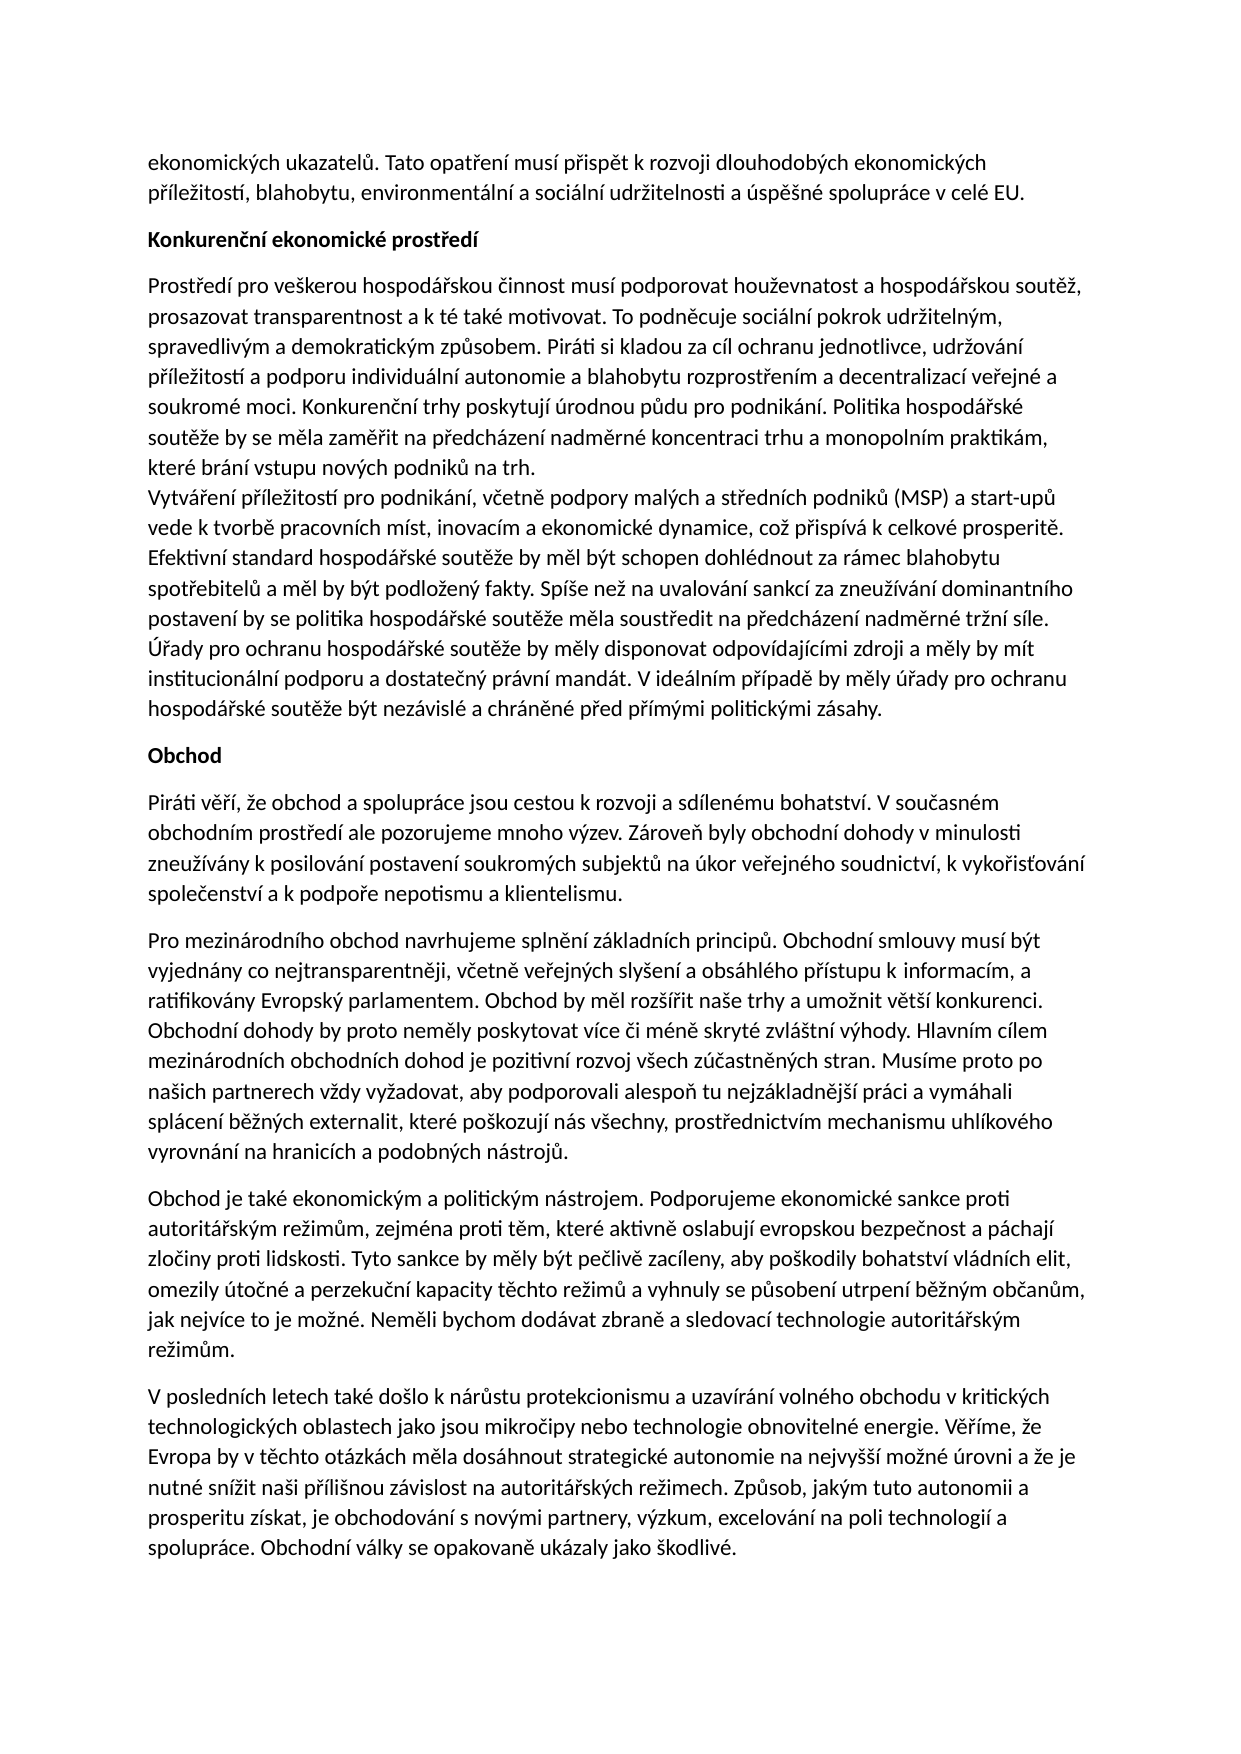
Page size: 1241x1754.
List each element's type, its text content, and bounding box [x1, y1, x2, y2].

text Obchod [148, 741, 1093, 769]
text V posledních letech také došlo k nárůstu protekcionismu a uzavírání volného obchodu v kritických technologických oblastech jako jsou mikročipy nebo technologie obnovitelné energie. Věříme, že Evropa by v těchto otázkách měla dosáhnout strategické autonomie na nejvyšší možné úrovni a že je nutné snížit naši přílišnou závislost na autoritářských režimech. Způsob, jakým tuto autonomii a prosperitu získat, je obchodování s novými partnery, výzkum, excelování na poli technologií a spolupráce. Obchodní války se opakovaně ukázaly jako škodlivé. [148, 1382, 1093, 1561]
text Obchod je také ekonomickým a politickým nástrojem. Podporujeme ekonomické sankce proti autoritářským režimům, zejména proti těm, které aktivně oslabují evropskou bezpečnost a páchají zločiny proti lidskosti. Tyto sankce by měly být pečlivě zacíleny, aby poškodily bohatství vládních elit, omezily útočné a perzekuční kapacity těchto režimů a vyhnuly se působení utrpení běžným občanům, jak nejvíce to je možné. Neměli bychom dodávat zbraně a sledovací technologie autoritářským režimům. [148, 1184, 1093, 1363]
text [148, 148, 1093, 206]
text Piráti věří, že obchod a spolupráce jsou cestou k rozvoji a sdílenému bohatství. V současném obchodním prostředí ale pozorujeme mnoho výzev. Zároveň byly obchodní dohody v minulosti zneužívány k posilování postavení soukromých subjektů na úkor veřejného soudnictví, k vykořisťování společenství a k podpoře nepotismu a klientelismu. [148, 788, 1093, 907]
text Pro mezinárodního obchod navrhujeme splnění základních principů. Obchodní smlouvy musí být vyjednány co nejtransparentněji, včetně veřejných slyšení a obsáhlého přístupu k informacím, a ratifikovány Evropský parlamentem. Obchod by měl rozšířit naše trhy a umožnit větší konkurenci. Obchodní dohody by proto neměly poskytovat více či méně skryté zvláštní výhody. Hlavním cílem mezinárodních obchodních dohod je pozitivní rozvoj všech zúčastněných stran. Musíme proto po našich partnerech vždy vyžadovat, aby podporovali alespoň tu nejzákladnější práci a vymáhali splácení běžných externalit, které poškozují nás všechny, prostřednictvím mechanismu uhlíkového vyrovnání na hranicích a podobných nástrojů. [148, 926, 1093, 1165]
text Prostředí pro veškerou hospodářskou činnost musí podporovat houževnatost a hospodářskou soutěž, prosazovat transparentnost a k té také motivovat. To podněcuje sociální pokrok udržitelným, spravedlivým a demokratickým způsobem. Piráti si kladou za cíl ochranu jednotlivce, udržování příležitostí a podporu individuální autonomie a blahobytu rozprostřením a decentralizací veřejné a soukromé moci. Konkurenční trhy poskytují úrodnou půdu pro podnikání. Politika hospodářské soutěže by se měla zaměřit na předcházení nadměrné koncentraci trhu a monopolním praktikám, které brání vstupu nových podniků na trh. Vytváření příležitostí pro podnikání, včetně podpory malých a středních podniků (MSP) a start-upů vede k tvorbě pracovních míst, inovacím a ekonomické dynamice, což přispívá k celkové prosperitě. Efektivní standard hospodářské soutěže by měl být schopen dohlédnout za rámec blahobytu spotřebitelů a měl by být podložený fakty. Spíše než na uvalování sankcí za zneužívání dominantního postavení by se politika hospodářské soutěže měla soustředit na předcházení nadměrné tržní síle. Úřady pro ochranu hospodářské soutěže by měly disponovat odpovídajícími zdroji a měly by mít institucionální podporu a dostatečný právní mandát. V ideálním případě by měly úřady pro ochranu hospodářské soutěže být nezávislé a chráněné před přímými politickými zásahy. [148, 272, 1093, 722]
text Konkurenční ekonomické prostředí [148, 225, 1093, 253]
